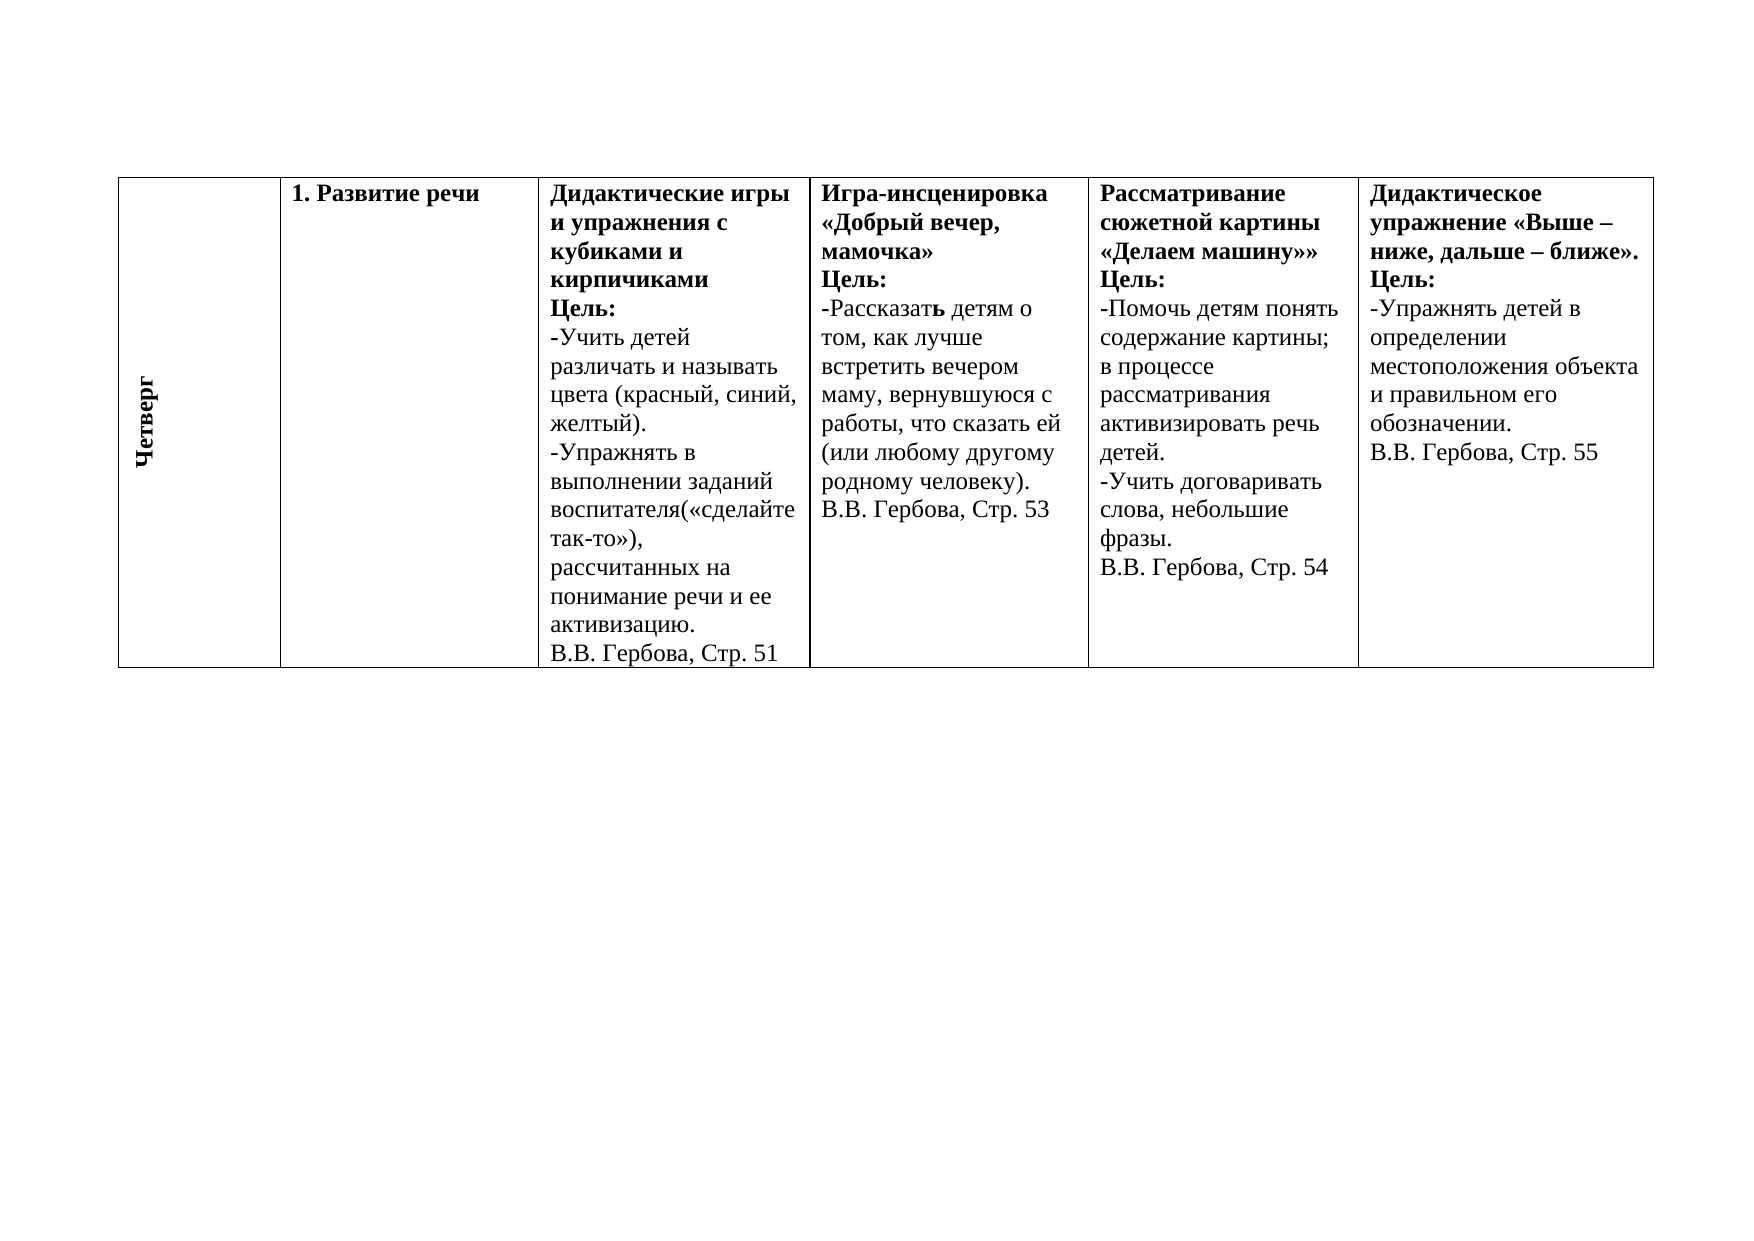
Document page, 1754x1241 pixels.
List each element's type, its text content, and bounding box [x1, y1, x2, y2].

table_cell Четверг [119, 178, 280, 667]
table_cell Рассматривание сюжетной картины «Делаем машину»» Цель: -Помочь детям понять содержание картины; в процессе рассматривания активизировать речь детей. -Учить договаривать слова, небольшие фразы. В.В. Гербова, Стр. 54 [1089, 178, 1358, 667]
table_cell 1. Развитие речи [281, 178, 538, 667]
table_cell Игра-инсценировка «Добрый вечер, мамочка» Цель: -Рассказать детям о том, как лучше встретить вечером маму, вернувшуюся с работы, что сказать ей (или любому другому родному человеку). В.В. Гербова, Стр. 53 [811, 178, 1088, 667]
table_cell Дидактическое упражнение «Выше – ниже, дальше – ближе». Цель: -Упражнять детей в определении местоположения объекта и правильном его обозначении. В.В. Гербова, Стр. 55 [1359, 178, 1653, 667]
table_cell Дидактические игры и упражнения с кубиками и кирпичиками Цель: -Учить детей различать и называть цвета (красный, синий, желтый). -Упражнять в выполнении заданий воспитателя(«сделайте так-то»), рассчитанных на понимание речи и ее активизацию. В.В. Гербова, Стр. 51 [539, 178, 809, 667]
